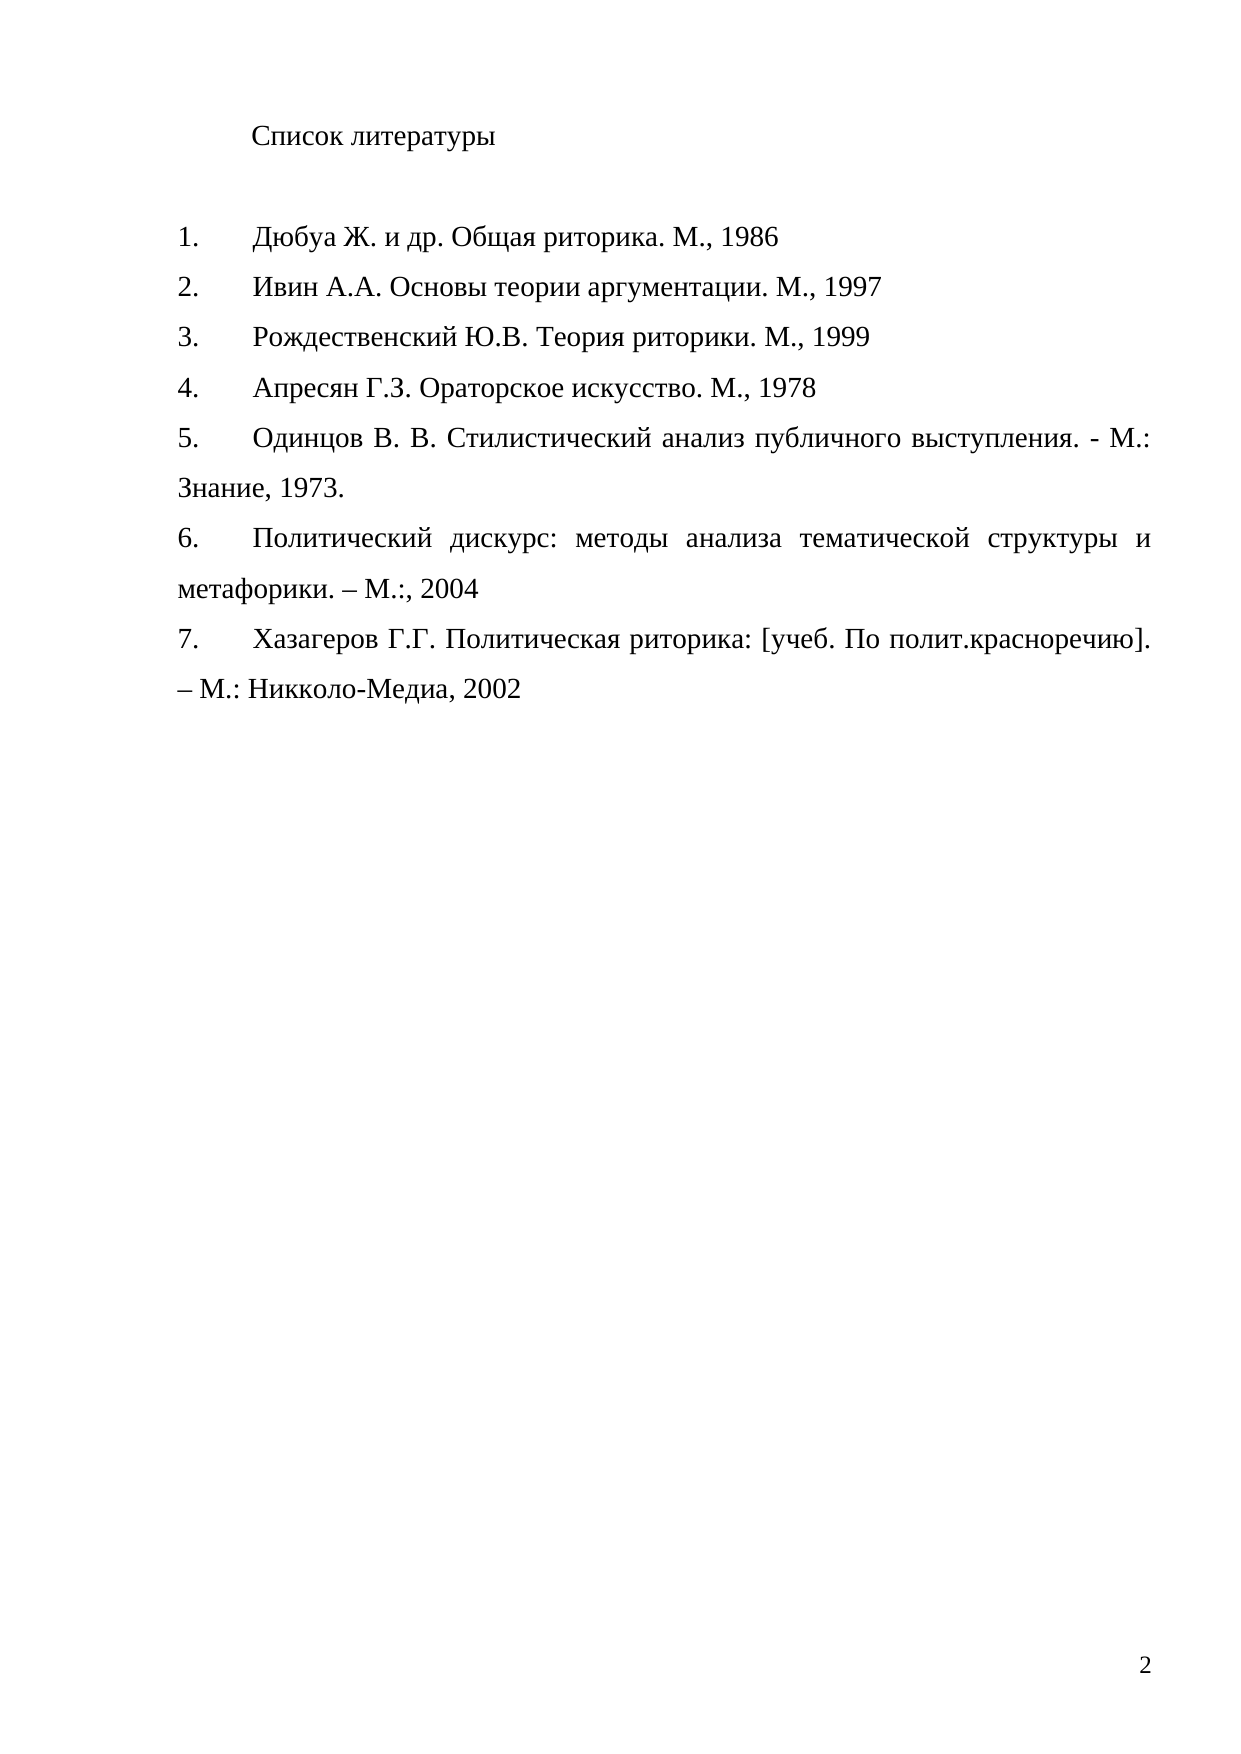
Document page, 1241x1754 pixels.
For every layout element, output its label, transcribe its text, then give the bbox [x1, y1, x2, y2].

list Ивин А.А. Основы теории аргументации. М., 1997 [177, 269, 1152, 303]
list Одинцов В. В. Стилистический анализ публичного выступления. - М.: Знание, 1973. [177, 420, 1152, 504]
list Политический дискурс: методы анализа тематической структуры и метафорики. – М.:, 2004 [177, 521, 1152, 604]
list Дюбуа Ж. и др. Общая риторика. М., 1986 [177, 219, 1152, 252]
text Список литературы [177, 118, 1152, 152]
list Хазагеров Г.Г. Политическая риторика: [учеб. По полит.красноречию]. – М.: Никколо-Медиа, 2002 [177, 621, 1152, 705]
list Апресян Г.З. Ораторское искусство. М., 1978 [177, 370, 1152, 403]
list Рождественский Ю.В. Теория риторики. М., 1999 [177, 319, 1152, 353]
